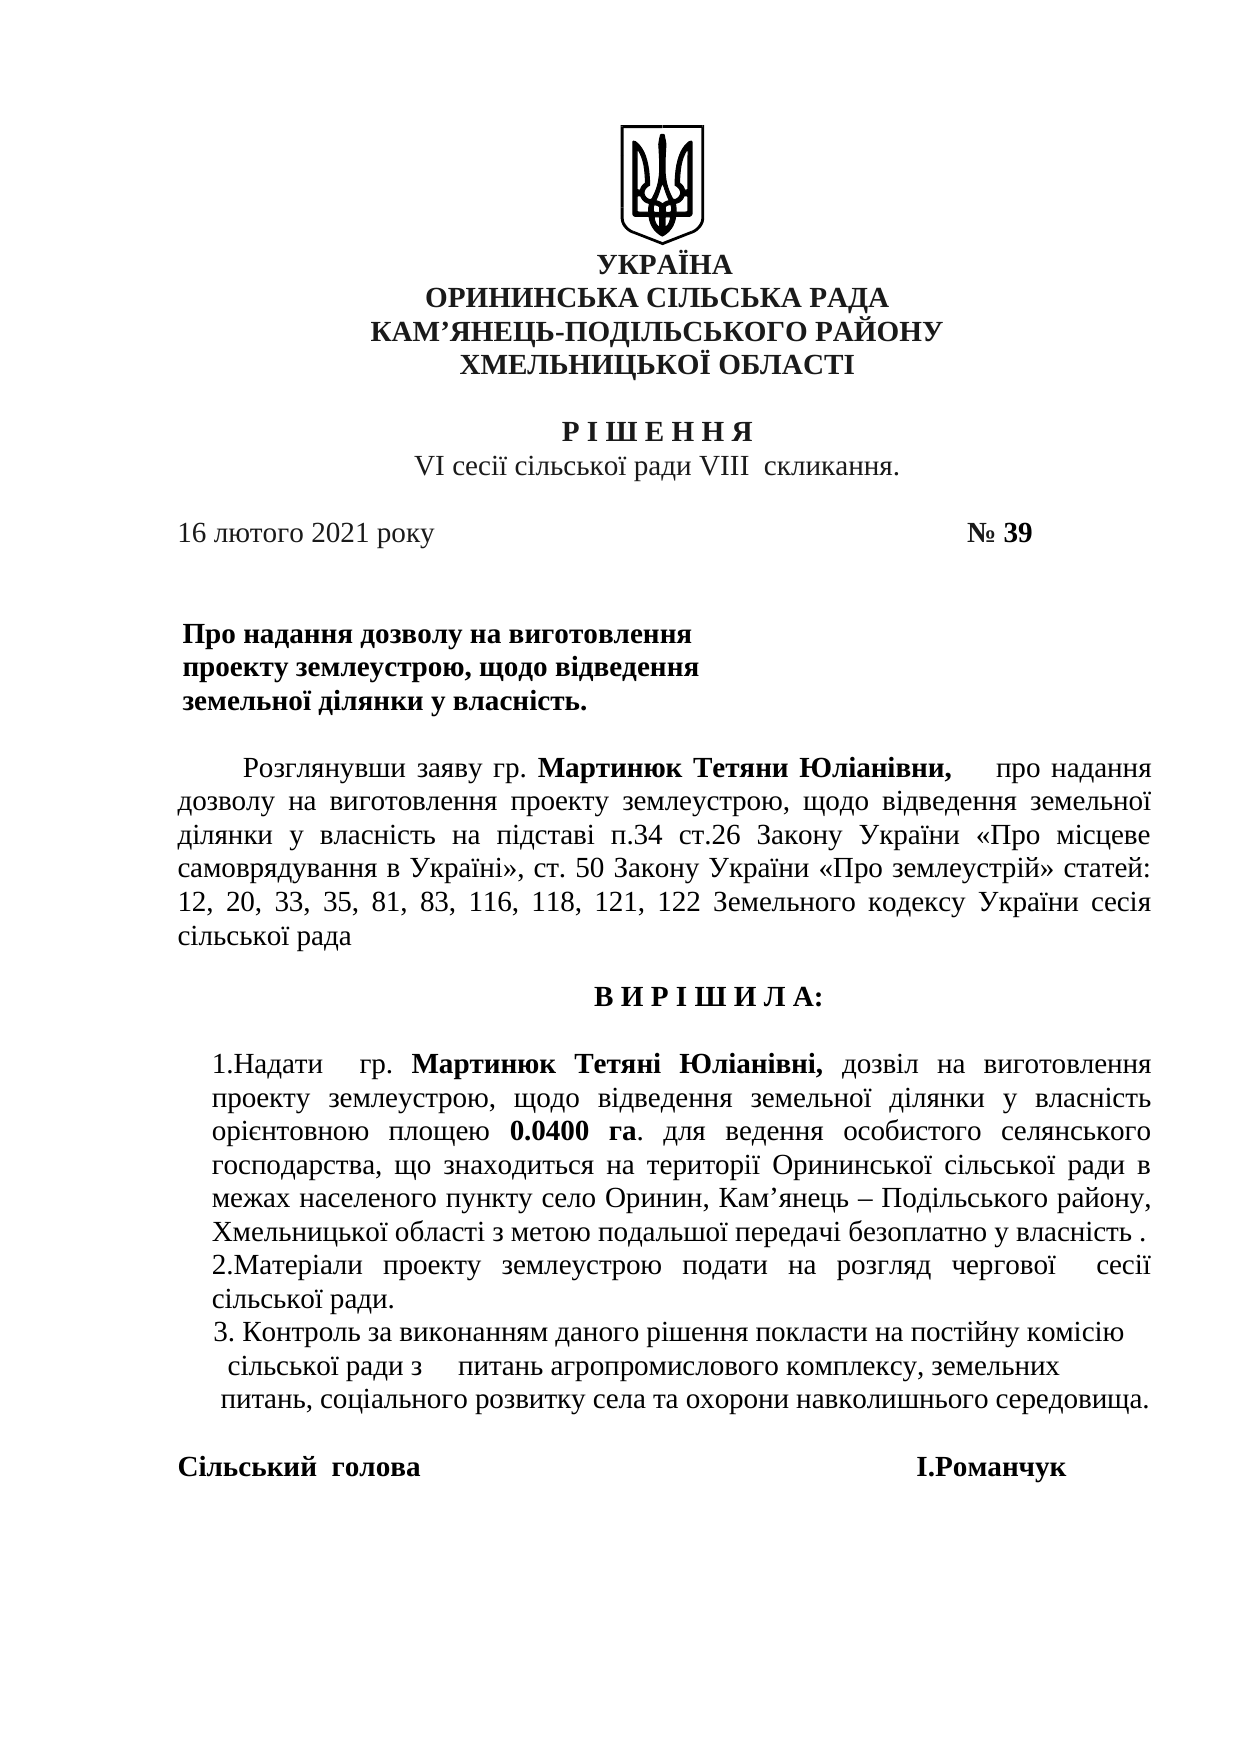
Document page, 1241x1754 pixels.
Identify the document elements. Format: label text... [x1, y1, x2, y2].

text КАМ’ЯНЕЦЬ-ПОДІЛЬСЬКОГО РАЙОНУ [148, 314, 1152, 347]
text В И Р І Ш И Л А: [182, 979, 1152, 1013]
text питань, соціального розвитку села та охорони навколишнього середовища. [177, 1382, 1152, 1415]
text Сільський голова І.Романчук [177, 1449, 1152, 1482]
text ХМЕЛЬНИЦЬКОЇ ОБЛАСТІ [148, 347, 1152, 381]
text 2.Матеріали проекту землеустрою подати на розгляд чергової сесії сільської ради. [212, 1247, 1152, 1314]
text 16 лютого 2021 року № 39 [148, 515, 1152, 549]
text Про надання дозволу на виготовлення [182, 616, 1152, 649]
text 3. Контроль за виконанням даного рішення покласти на постійну комісію [177, 1314, 1152, 1348]
text проекту землеустрою, щодо відведення [182, 649, 1152, 683]
text ОРИНИНСЬКА СІЛЬСЬКА РАДА [148, 280, 1152, 314]
text Розглянувши заяву гр. Мартинюк Тетяни Юліанівни, про надання дозволу на виготовлення проекту землеустрою, щодо відведення земельної ділянки у власність на підставі п.34 ст.26 Закону України «Про місцеве самоврядування в Україні», ст. 50 Закону України «Про землеустрій» статей: 12, 20, 33, 35, 81, 83, 116, 118, 121, 122 Земельного кодексу України сесія сільської рада [177, 750, 1152, 951]
text УКРАЇНА [177, 247, 1152, 280]
text земельної ділянки у власність. [182, 683, 1152, 716]
text VI сесії сільської ради VІІI скликання. [148, 448, 1152, 482]
text Р І Ш Е Н Н Я [148, 414, 1152, 448]
text сільської ради з питань агропромислового комплексу, земельних [177, 1348, 1152, 1382]
text 1.Надати гр. Мартинюк Тетяні Юліанівні, дозвіл на виготовлення проекту землеустрою, щодо відведення земельної ділянки у власність орієнтовною площею 0.0400 га. для ведення особистого селянського господарства, що знаходиться на території Орининської сільської ради в межах населеного пункту село Оринин, Кам’янець – Подільського району, Хмельницької області з метою подальшої передачі безоплатно у власність . [212, 1046, 1152, 1247]
